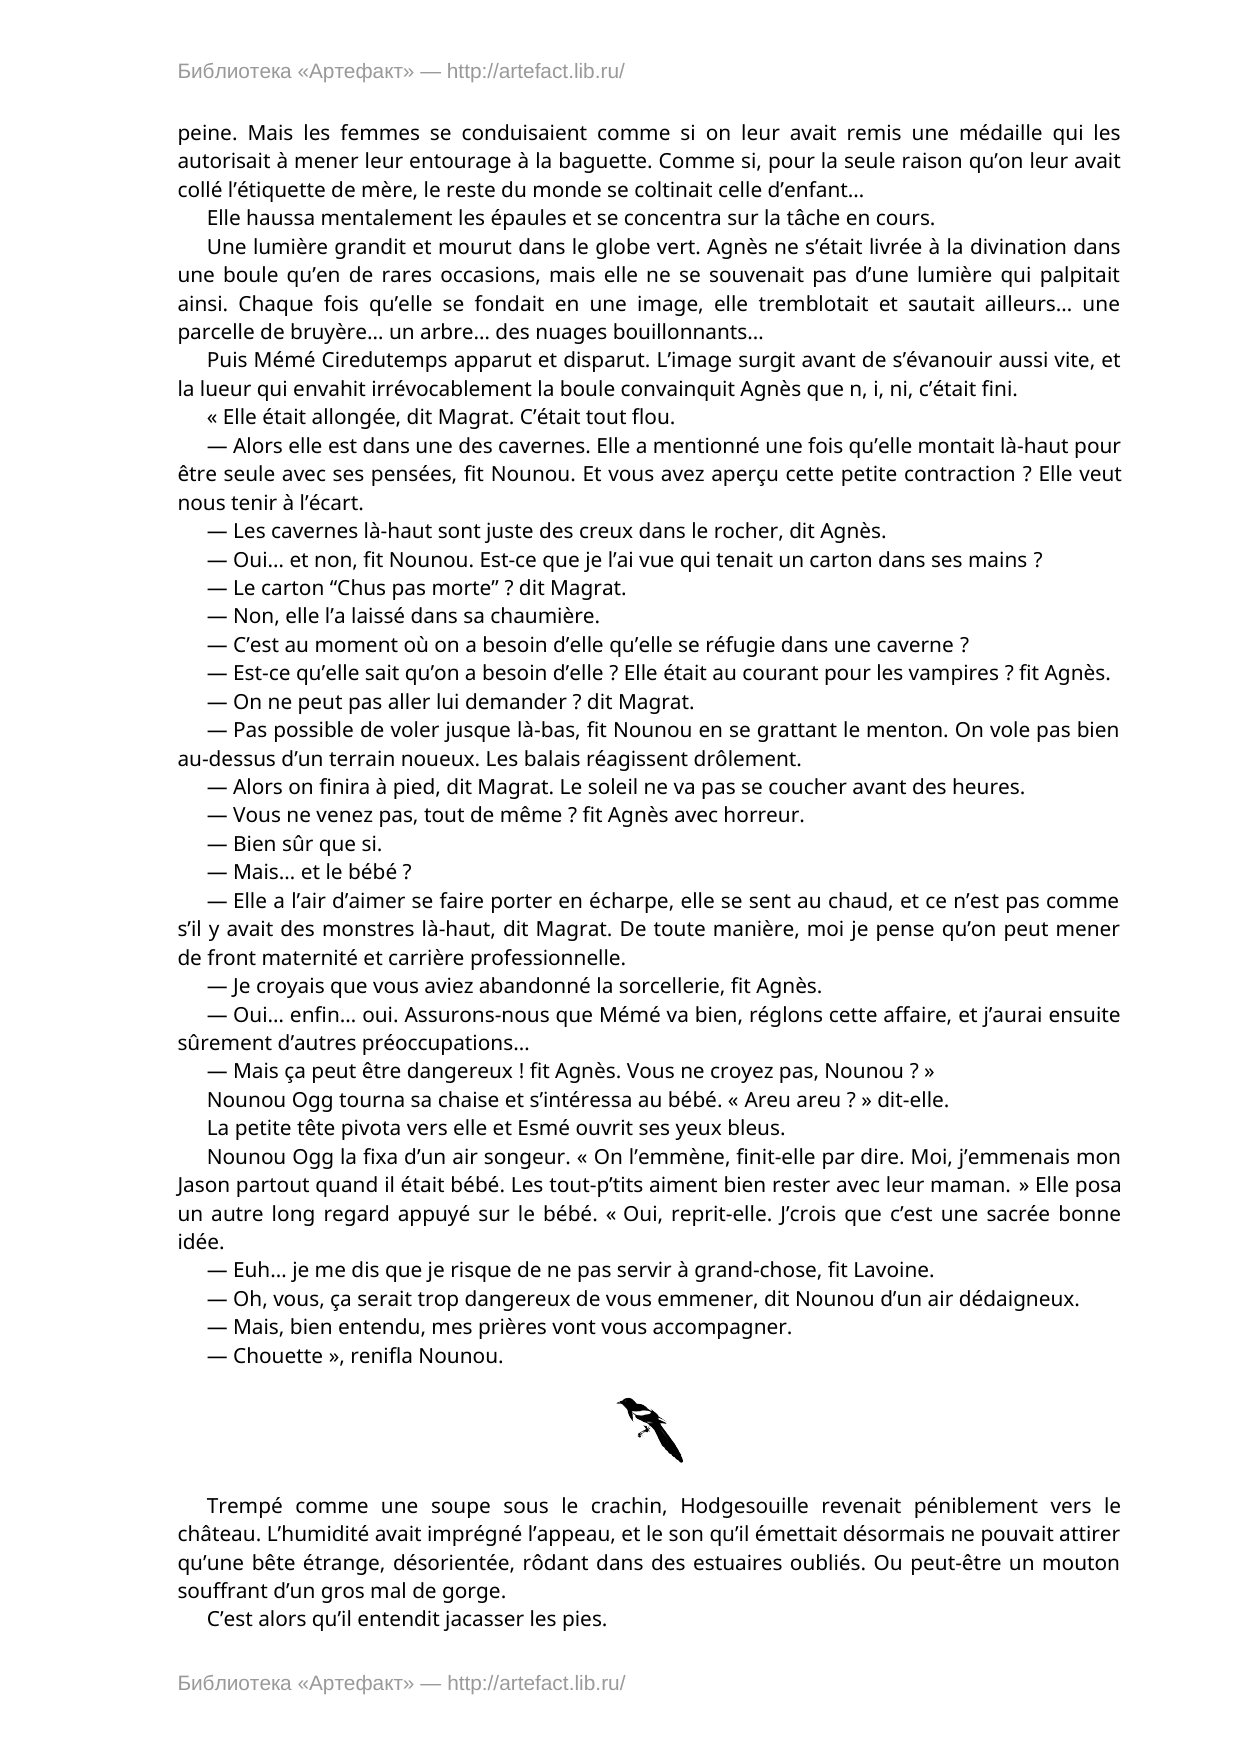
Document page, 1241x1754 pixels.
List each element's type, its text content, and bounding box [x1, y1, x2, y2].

text — Non, elle l’a laissé dans sa chaumière. [177, 602, 1122, 630]
text — Euh… je me dis que je risque de ne pas servir à grand-chose, fit Lavoine. [177, 1256, 1122, 1284]
text — Les cavernes là-haut sont juste des creux dans le rocher, dit Agnès. [177, 516, 1122, 545]
text — Mais, bien entendu, mes prières vont vous accompagner. [177, 1312, 1122, 1341]
text — Mais… et le bébé ? [177, 857, 1122, 886]
text C’est alors qu’il entendit jacasser les pies. [177, 1604, 1122, 1633]
text — Le carton “Chus pas morte” ? dit Magrat. [177, 573, 1122, 602]
text — Elle a l’air d’aimer se faire porter en écharpe, elle se sent au chaud, et ce n’est pas comme s’il y avait des monstres là-haut, dit Magrat. De toute manière, moi je pense qu’on peut mener de front maternité et carrière professionnelle. [177, 886, 1122, 971]
text — C’est au moment où on a besoin d’elle qu’elle se réfugie dans une caverne ? [177, 630, 1122, 658]
text Nounou Ogg la fixa d’un air songeur. « On l’emmène, finit-elle par dire. Moi, j’emmenais mon Jason partout quand il était bébé. Les tout-p’tits aiment bien rester avec leur maman. » Elle posa un autre long regard appuyé sur le bébé. « Oui, reprit-elle. J’crois que c’est une sacrée bonne idée. [177, 1142, 1122, 1256]
text — Alors elle est dans une des cavernes. Elle a mentionné une fois qu’elle montait là-haut pour être seule avec ses pensées, fit Nounou. Et vous avez aperçu cette petite contraction ? Elle veut nous tenir à l’écart. [177, 431, 1122, 516]
text « Elle était allongée, dit Magrat. C’était tout flou. [177, 402, 1122, 431]
text Nounou Ogg tourna sa chaise et s’intéressa au bébé. « Areu areu ? » dit-elle. [177, 1085, 1122, 1113]
text — Je croyais que vous aviez abandonné la sorcellerie, fit Agnès. [177, 971, 1122, 1000]
text La petite tête pivota vers elle et Esmé ouvrit ses yeux bleus. [177, 1113, 1122, 1142]
text — Oui… enfin… oui. Assurons-nous que Mémé va bien, réglons cette affaire, et j’aurai ensuite sûrement d’autres préoccupations… [177, 1000, 1122, 1057]
text Une lumière grandit et mourut dans le globe vert. Agnès ne s’était livrée à la divination dans une boule qu’en de rares occasions, mais elle ne se souvenait pas d’une lumière qui palpitait ainsi. Chaque fois qu’elle se fondait en une image, elle tremblotait et sautait ailleurs… une parcelle de bruyère… un arbre… des nuages bouillonnants… [177, 232, 1122, 346]
text Puis Mémé Ciredutemps apparut et disparut. L’image surgit avant de s’évanouir aussi vite, et la lueur qui envahit irrévocablement la boule convainquit Agnès que n, i, ni, c’était fini. [177, 346, 1122, 402]
text Elle haussa mentalement les épaules et se concentra sur la tâche en cours. [177, 203, 1122, 232]
text — Vous ne venez pas, tout de même ? fit Agnès avec horreur. [177, 801, 1122, 829]
text — Mais ça peut être dangereux ! fit Agnès. Vous ne croyez pas, Nounou ? » [177, 1057, 1122, 1085]
picture [616, 1397, 683, 1463]
text — Chouette », renifla Nounou. [177, 1341, 1122, 1369]
text Trempé comme une soupe sous le crachin, Hodgesouille revenait péniblement vers le château. L’humidité avait imprégné l’appeau, et le son qu’il émettait désormais ne pouvait attirer qu’une bête étrange, désorientée, rôdant dans des estuaires oubliés. Ou peut-être un mouton souffrant d’un gros mal de gorge. [177, 1491, 1122, 1604]
text — Pas possible de voler jusque là-bas, fit Nounou en se grattant le menton. On vole pas bien au-dessus d’un terrain noueux. Les balais réagissent drôlement. [177, 715, 1122, 772]
text — On ne peut pas aller lui demander ? dit Magrat. [177, 687, 1122, 715]
text — Oui… et non, fit Nounou. Est-ce que je l’ai vue qui tenait un carton dans ses mains ? [177, 545, 1122, 573]
text — Oh, vous, ça serait trop dangereux de vous emmener, dit Nounou d’un air dédaigneux. [177, 1284, 1122, 1312]
text — Bien sûr que si. [177, 829, 1122, 857]
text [177, 118, 1122, 203]
text — Alors on finira à pied, dit Magrat. Le soleil ne va pas se coucher avant des heures. [177, 772, 1122, 801]
text — Est-ce qu’elle sait qu’on a besoin d’elle ? Elle était au courant pour les vampires ? fit Agnès. [177, 658, 1122, 687]
